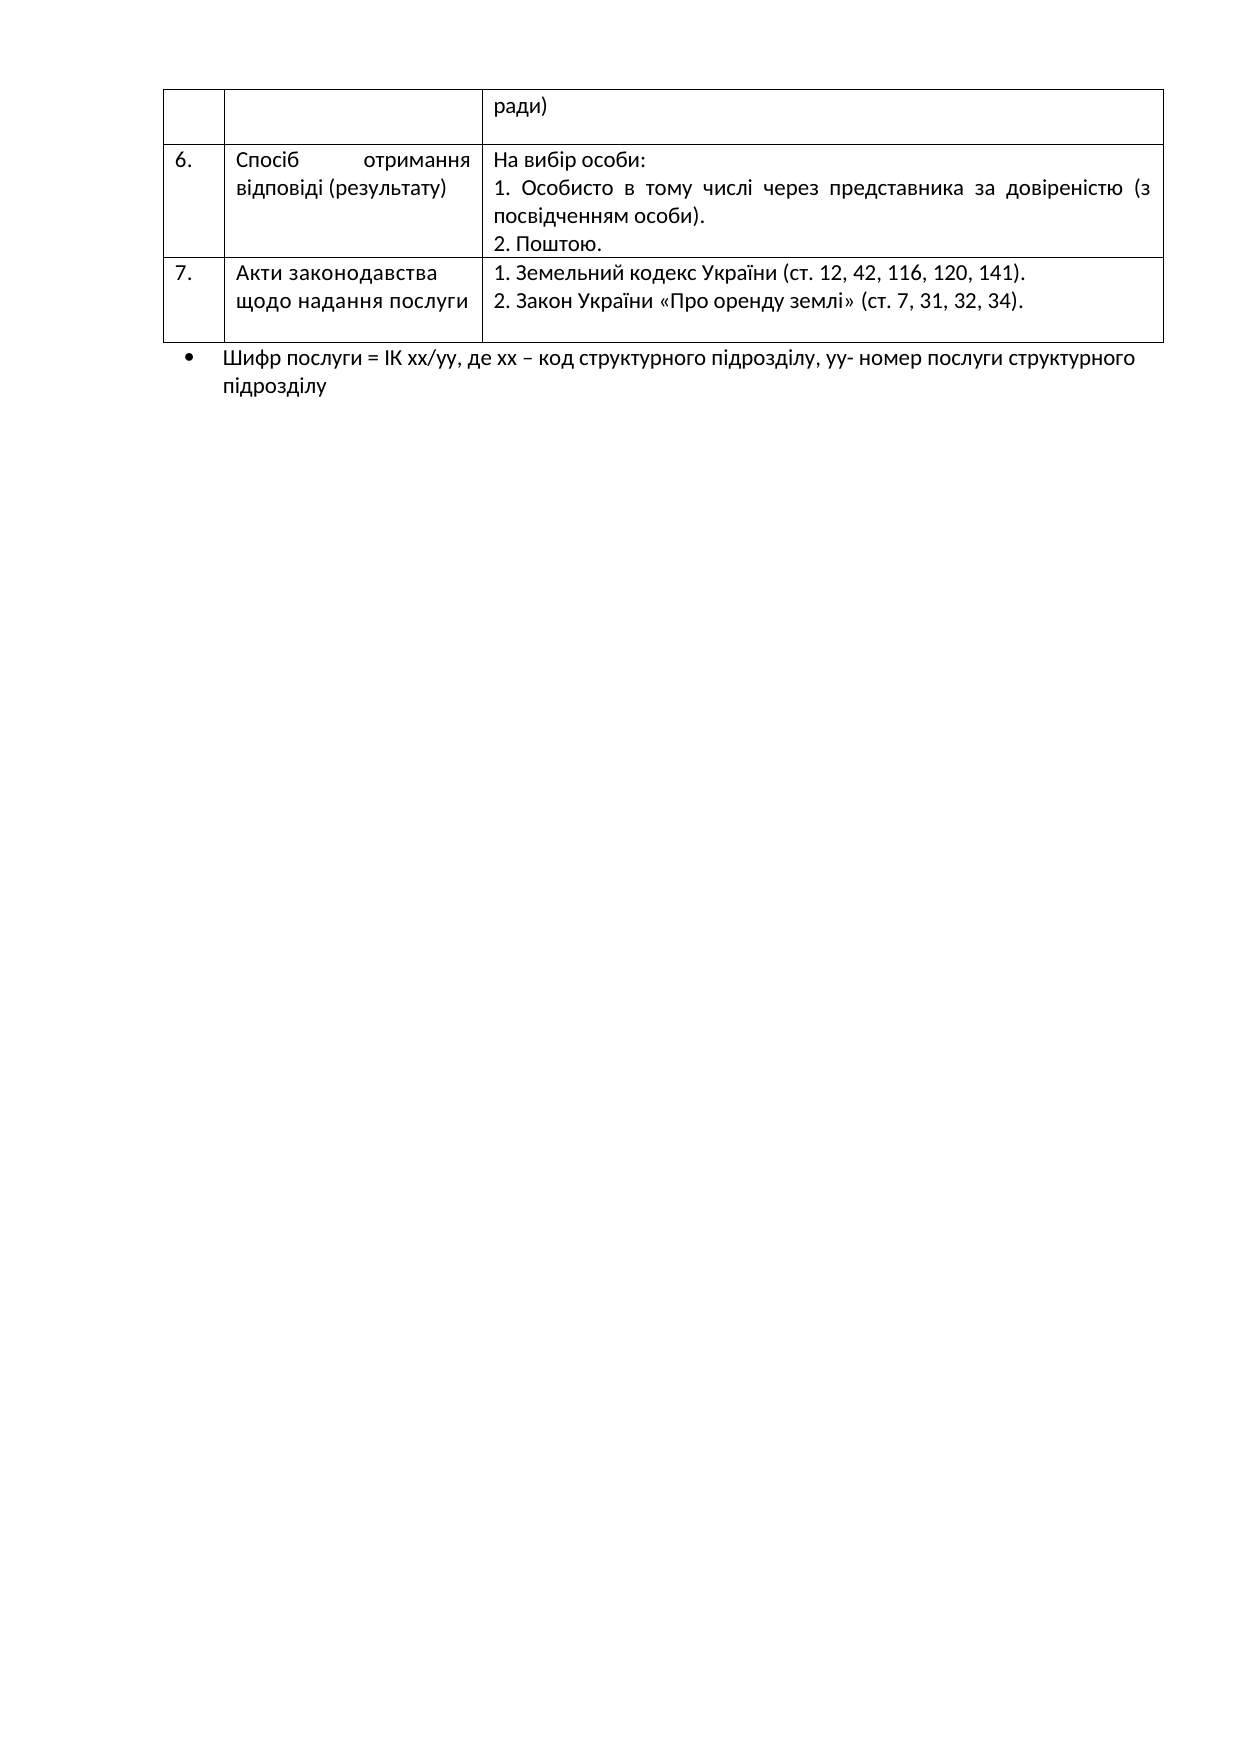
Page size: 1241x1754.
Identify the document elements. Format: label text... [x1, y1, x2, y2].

table_cell 6. [164, 145, 224, 257]
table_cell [483, 90, 1163, 144]
table_cell 7. [164, 258, 224, 342]
list Шифр послуги = ІК хх/уу, де хх – код структурного підрозділу, уу- номер послуги структурного підрозділу [185, 343, 1152, 399]
table_cell Спосіб отримання відповіді (результату) [225, 145, 482, 257]
table_cell 5. [164, 90, 224, 144]
table_cell Акти законодавства щодо надання послуги [225, 258, 482, 342]
table_cell 1. Земельний кодекс України (ст. 12, 42, 116, 120, 141). 2. Закон України «Про оренду землі» (ст. 7, 31, 32, 34). [483, 258, 1163, 342]
table_cell На вибір особи: 1. Особисто в тому числі через представника за довіреністю (з посвідченням особи). 2. Поштою. [483, 145, 1163, 257]
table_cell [225, 90, 482, 144]
